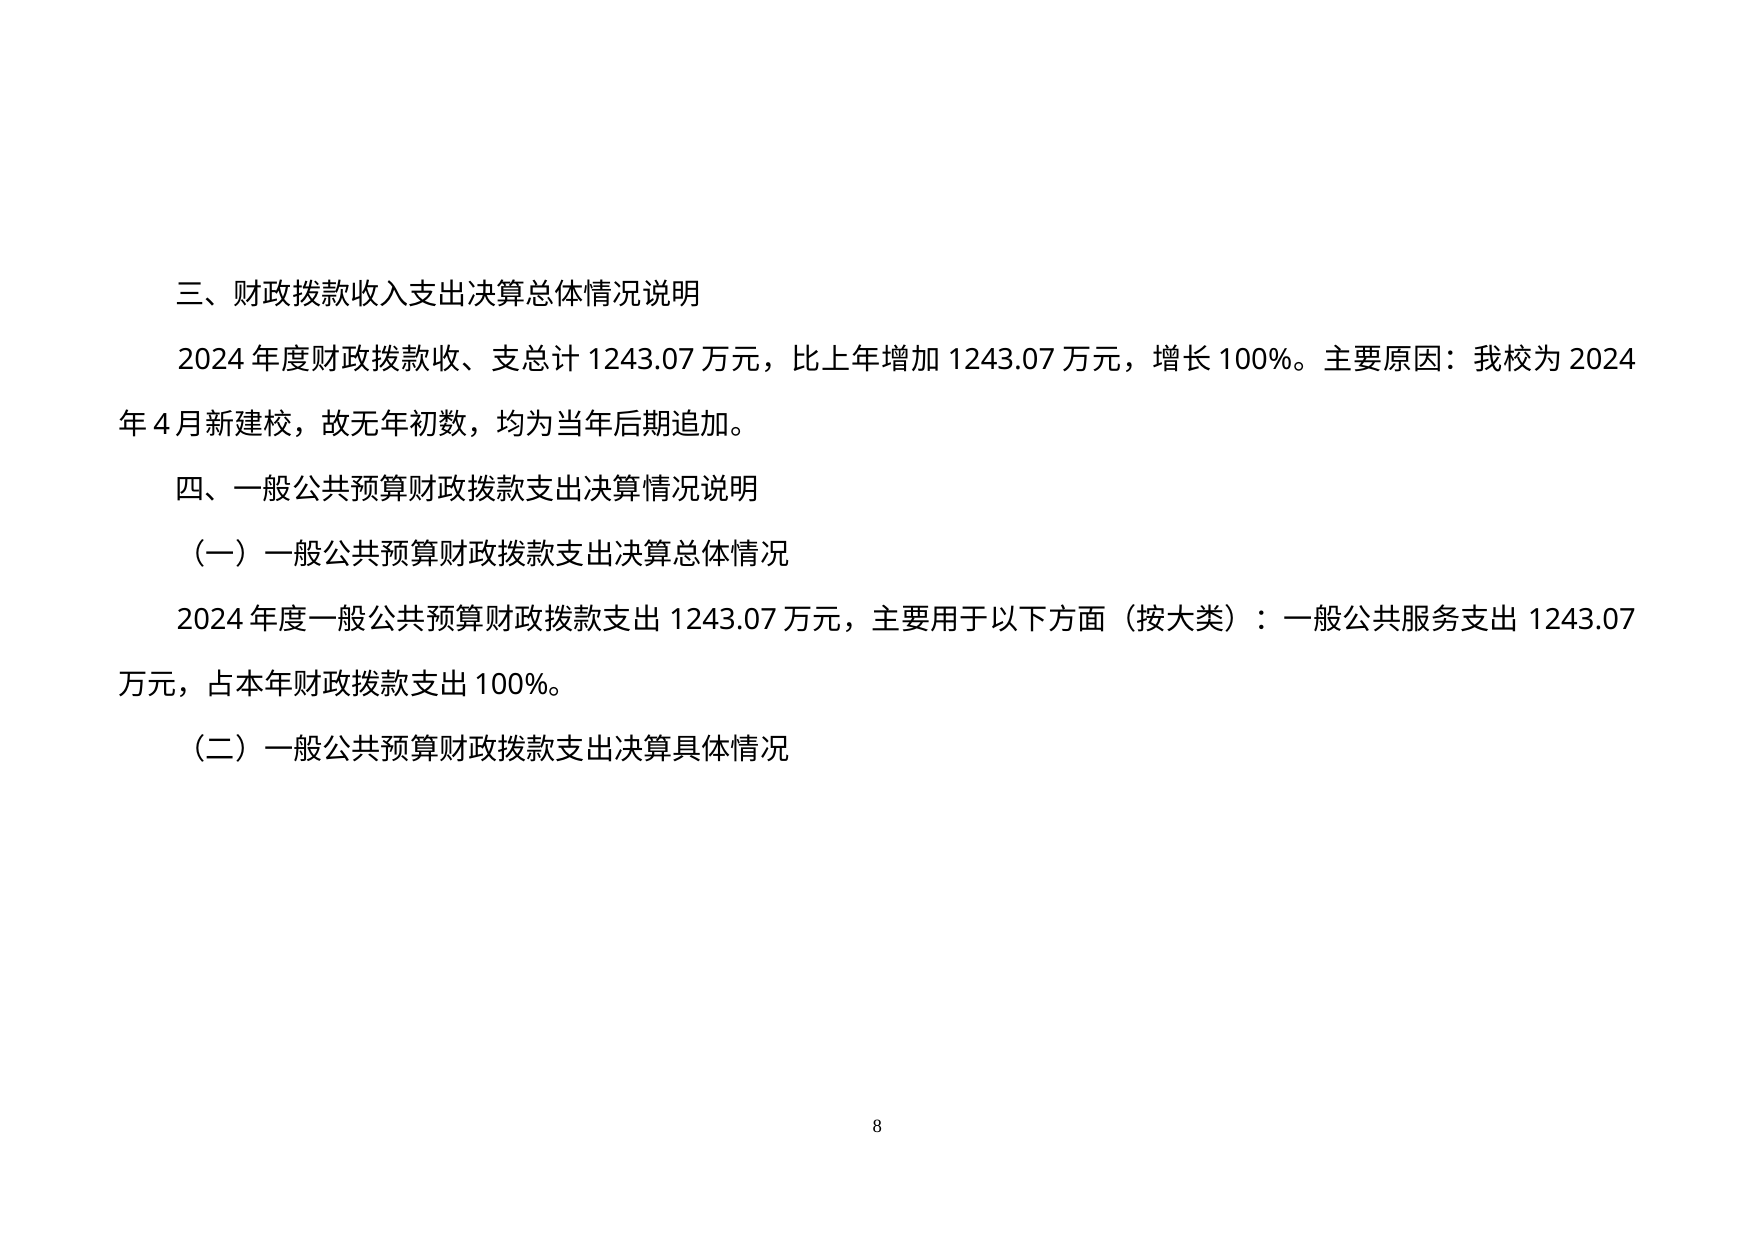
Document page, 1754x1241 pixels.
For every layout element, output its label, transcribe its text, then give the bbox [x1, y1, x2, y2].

text （二）一般公共预算财政拨款支出决算具体情况 [118, 714, 1636, 779]
text 2024年度一般公共预算财政拨款支出1243.07万元，主要用于以下方面（按大类）：一般公共服务支出1243.07万元，占本年财政拨款支出100%。 [118, 584, 1636, 714]
text 2024年度财政拨款收、支总计1243.07万元，比上年增加1243.07万元，增长100%。主要原因：我校为2024年4月新建校，故无年初数，均为当年后期追加。 [118, 324, 1636, 454]
text 四、一般公共预算财政拨款支出决算情况说明 [118, 454, 1636, 519]
text 三、财政拨款收入支出决算总体情况说明 [118, 259, 1636, 324]
text （一）一般公共预算财政拨款支出决算总体情况 [118, 519, 1636, 584]
